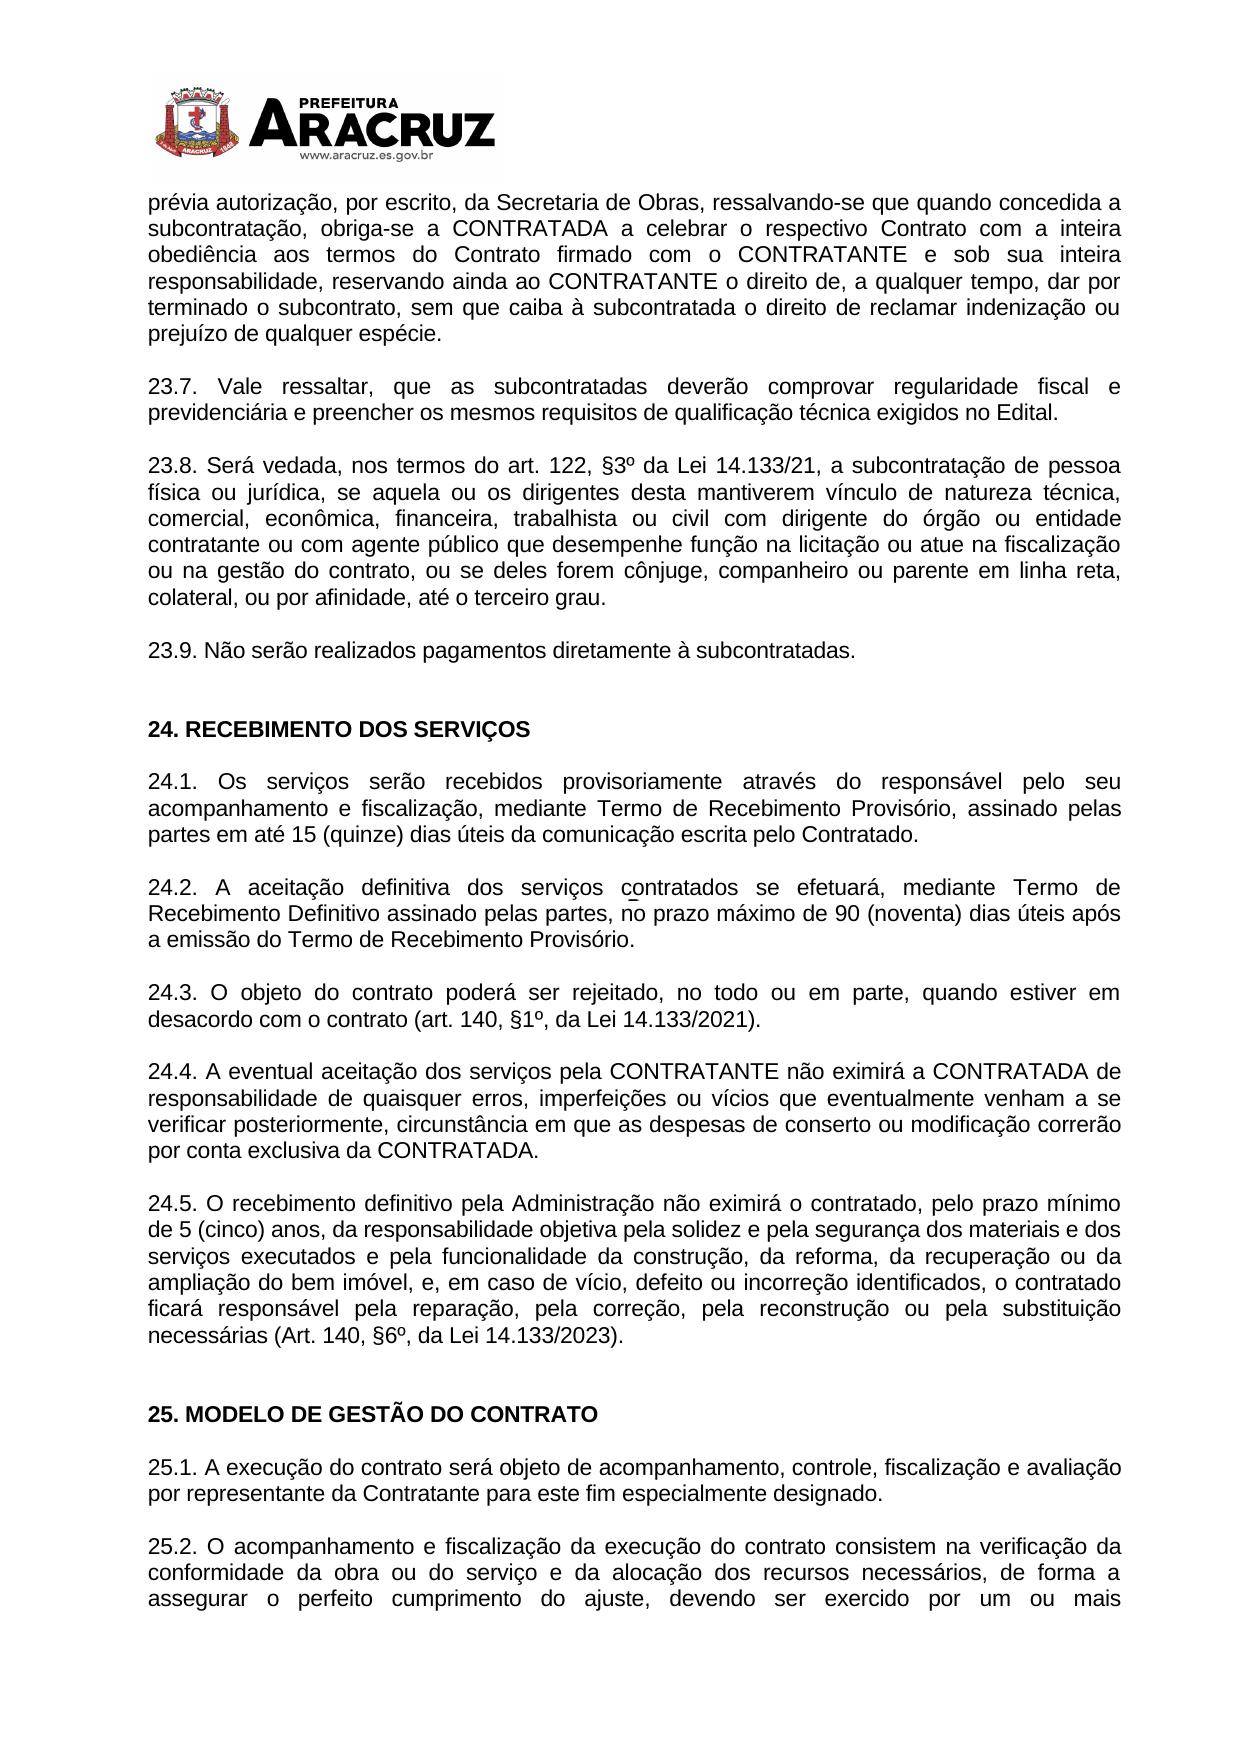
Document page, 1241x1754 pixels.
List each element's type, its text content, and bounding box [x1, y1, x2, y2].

subtitle 23.8. Será vedada, nos termos do art. 122, §3º da Lei 14.133/21, a subcontratação de pessoa física ou jurídica, se aquela ou os dirigentes desta mantiverem vínculo de natureza técnica, comercial, econômica, financeira, trabalhista ou civil com dirigente do órgão ou entidade contratante ou com agente público que desempenhe função na licitação ou atue na fiscalização ou na gestão do contrato, ou se deles forem cônjuge, companheiro ou parente em linha reta, colateral, ou por afinidade, até o terceiro grau. [148, 452, 1122, 610]
subtitle 24.1. Os serviços serão recebidos provisoriamente através do responsável pelo seu acompanhamento e fiscalização, mediante Termo de Recebimento Provisório, assinado pelas partes em até 15 (quinze) dias úteis da comunicação escrita pelo Contratado. [148, 768, 1122, 847]
subtitle 24.2. A aceitação definitiva dos serviços contratados se efetuará, mediante Termo de Recebimento Definitivo assinado pelas partes, no prazo máximo de 90 (noventa) dias úteis após a emissão do Termo de Recebimento Provisório. [148, 874, 1122, 953]
subtitle 24.3. O objeto do contrato poderá ser rejeitado, no todo ou em parte, quando estiver em desacordo com o contrato (art. 140, §1º, da Lei 14.133/2021). [148, 979, 1122, 1032]
subtitle 24. RECEBIMENTO DOS SERVIÇOS [148, 716, 1122, 742]
subtitle 23.9. Não serão realizados pagamentos diretamente à subcontratadas. [148, 637, 1122, 663]
subtitle 25. MODELO DE GESTÃO DO CONTRATO [148, 1401, 1122, 1427]
subtitle 24.4. A eventual aceitação dos serviços pela CONTRATANTE não eximirá a CONTRATADA de responsabilidade de quaisquer erros, imperfeições ou vícios que eventualmente venham a se verificar posteriormente, circunstância em que as despesas de conserto ou modificação correrão por conta exclusiva da CONTRATADA. [148, 1058, 1122, 1164]
subtitle 25.1. A execução do contrato será objeto de acompanhamento, controle, fiscalização e avaliação por representante da Contratante para este fim especialmente designado. [148, 1453, 1122, 1506]
subtitle 24.5. O recebimento definitivo pela Administração não eximirá o contratado, pelo prazo mínimo de 5 (cinco) anos, da responsabilidade objetiva pela solidez e pela segurança dos materiais e dos serviços executados e pela funcionalidade da construção, da reforma, da recuperação ou da ampliação do bem imóvel, e, em caso de vício, defeito ou incorreção identificados, o contratado ficará responsável pela reparação, pela correção, pela reconstrução ou pela substituição necessárias (Art. 140, §6º, da Lei 14.133/2023). [148, 1190, 1122, 1348]
picture [151, 73, 504, 180]
subtitle 23.7. Vale ressaltar, que as subcontratadas deverão comprovar regularidade fiscal e previdenciária e preencher os mesmos requisitos de qualificação técnica exigidos no Edital. [148, 373, 1122, 426]
